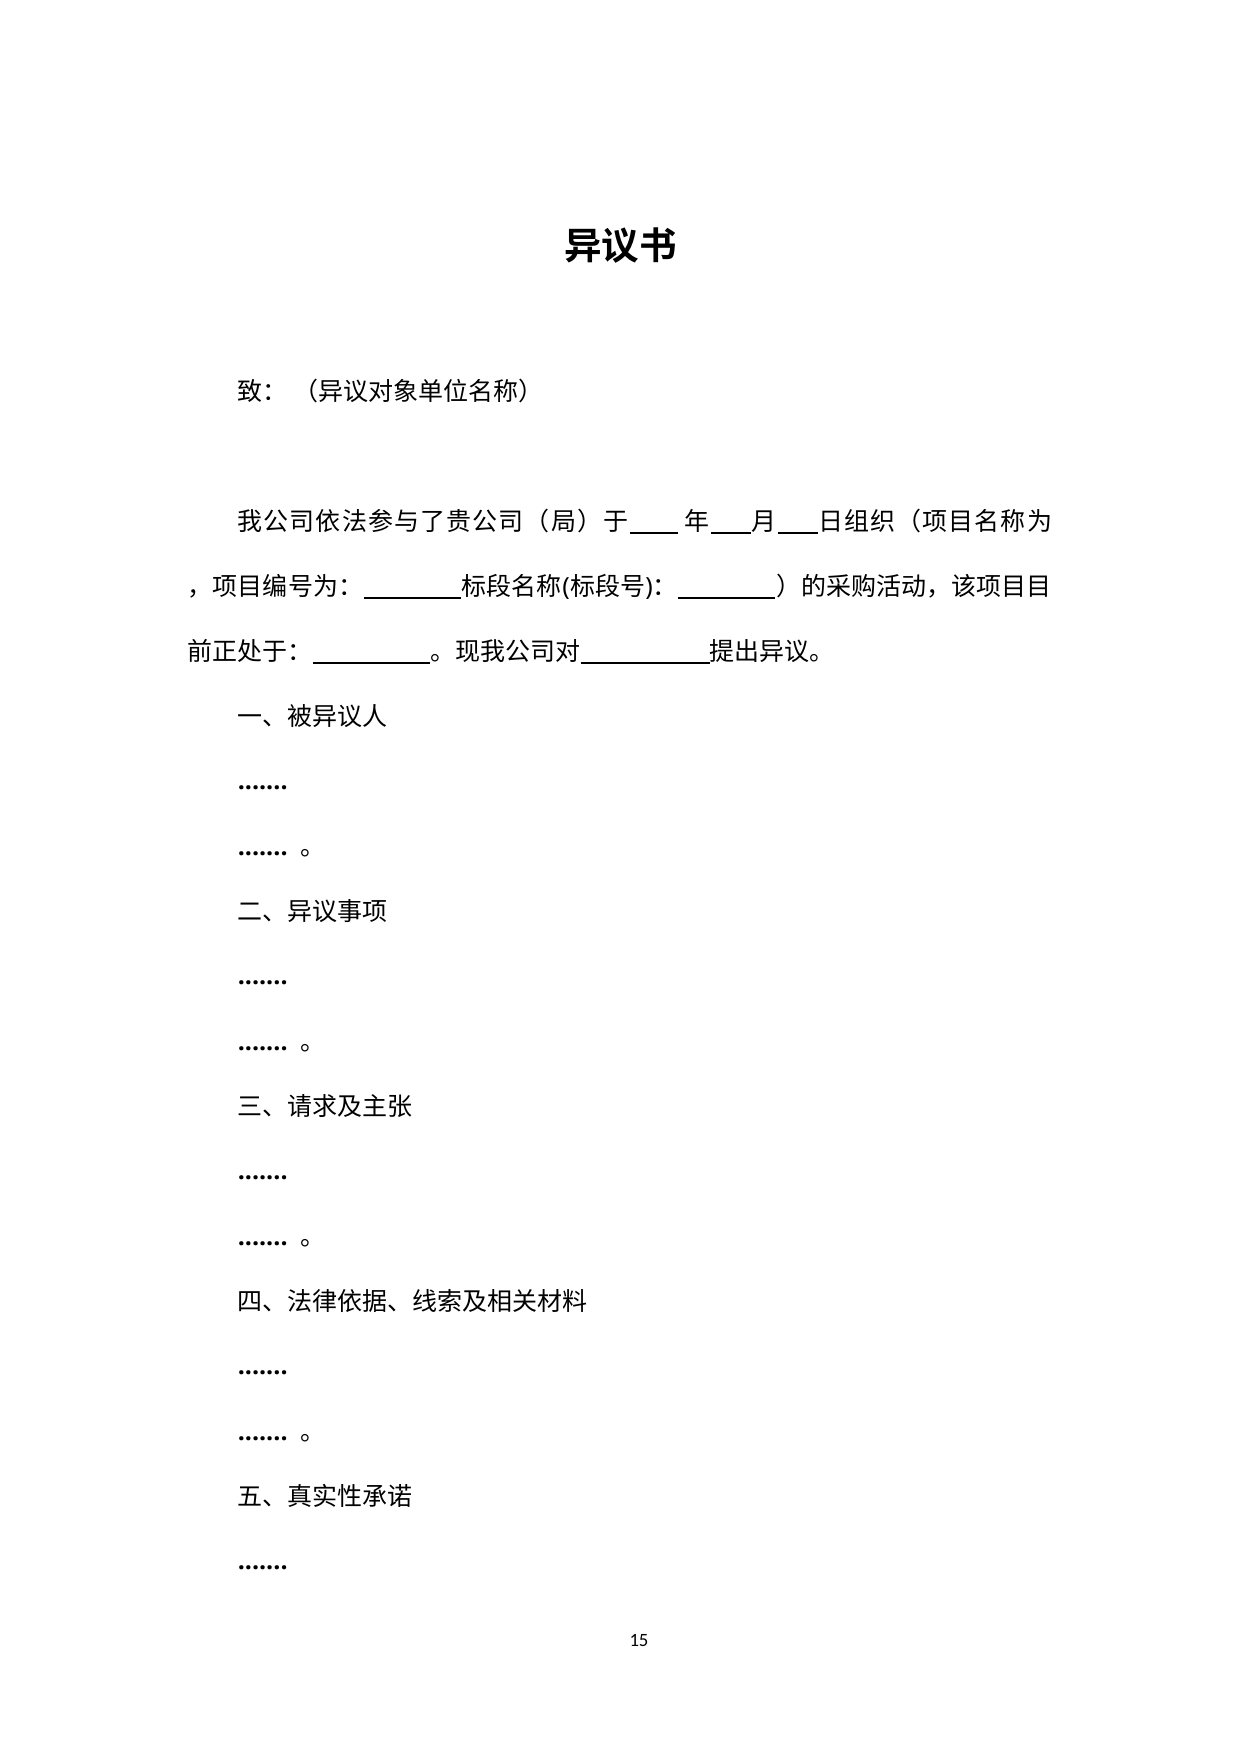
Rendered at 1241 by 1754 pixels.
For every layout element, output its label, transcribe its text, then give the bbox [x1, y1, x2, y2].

text ....... [187, 747, 1053, 812]
text 四、法律依据、线索及相关材料 [187, 1267, 1053, 1332]
text ....... 。 [187, 812, 1053, 877]
text 五、真实性承诺 [187, 1462, 1053, 1527]
text 我公司依法参与了贵公司（局）于 年 月 日组织（项目名称为 ，项目编号为： 标段名称(标段号)： ）的采购活动，该项目目前正处于： 。现我公司对 提出异议。 [187, 487, 1053, 682]
text ....... [187, 1332, 1053, 1397]
text ....... 。 [187, 1397, 1053, 1462]
text ....... [187, 1527, 1053, 1592]
text ....... 。 [187, 1202, 1053, 1267]
text ....... [187, 1137, 1053, 1202]
text 一、被异议人 [187, 682, 1053, 747]
text 二、异议事项 [187, 877, 1053, 942]
text ....... 。 [187, 1007, 1053, 1072]
text 致： （异议对象单位名称） [187, 357, 1053, 422]
text 三、请求及主张 [187, 1072, 1053, 1137]
list 异议书 [187, 211, 1053, 276]
text ....... [187, 942, 1053, 1007]
